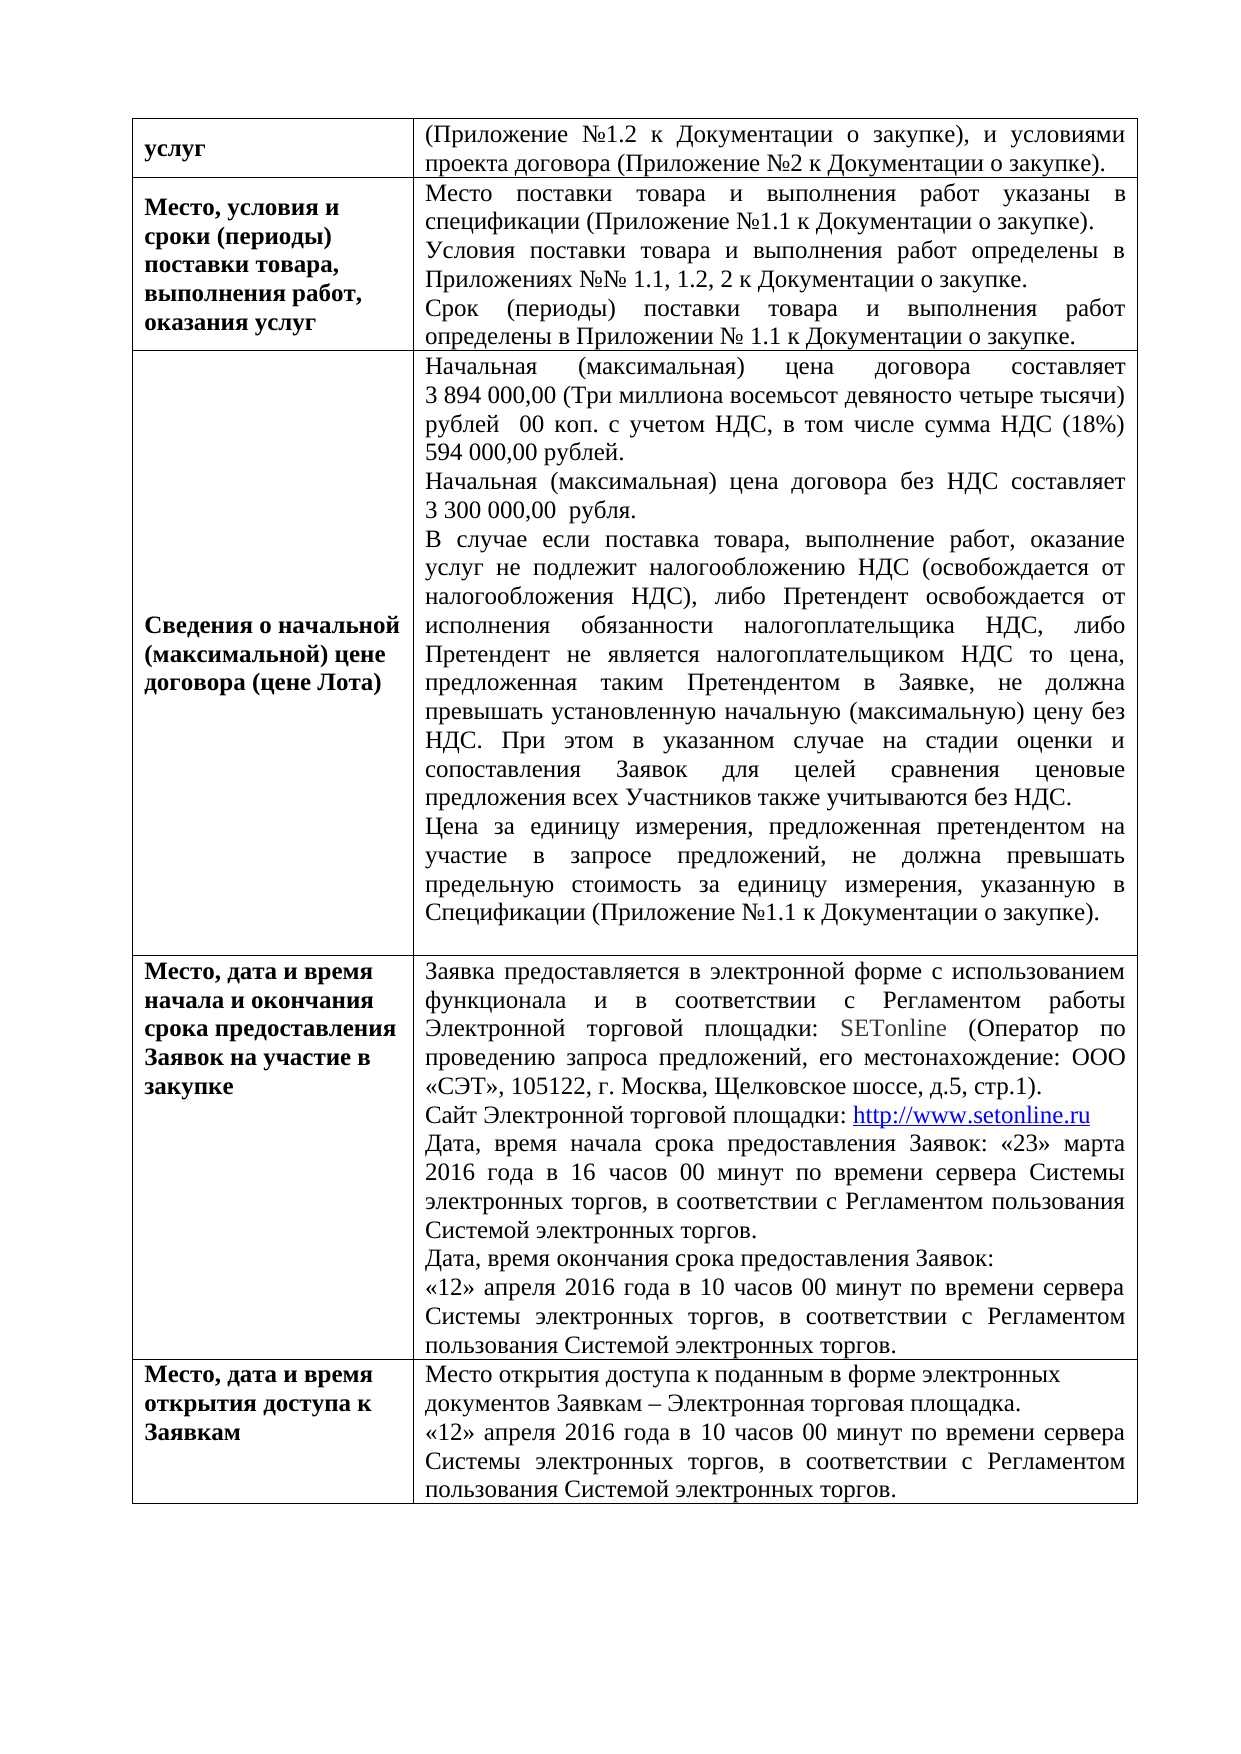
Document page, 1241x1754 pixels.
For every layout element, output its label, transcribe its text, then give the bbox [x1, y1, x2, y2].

table_cell Заявка предоставляется в электронной форме с использованием функционала и в соответствии с Регламентом работы Электронной торговой площадки: SETonline (Оператор по проведению запроса предложений, его местонахождение: ООО «СЭТ», . Москва, Щелковское шоссе, д.5, стр.1). Сайт Электронной торговой площадки: http://www.setonline.ru Дата, время начала срока предоставления Заявок: «23» марта 2016 года в 16 часов 00 минут по времени сервера Системы электронных торгов, в соответствии с Регламентом пользования Системой электронных торгов. Дата, время окончания срока предоставления Заявок: «12» апреля 2016 года в 10 часов 00 минут по времени сервера Системы электронных торгов, в соответствии с Регламентом пользования Системой электронных торгов. [414, 956, 1137, 1358]
table_cell Место, дата и время открытия доступа к Заявкам [133, 1360, 413, 1503]
table_cell Начальная (максимальная) цена договора составляет 3 894 000,00 (Три миллиона восемьсот девяносто четыре тысячи) рублей 00 коп. с учетом НДС, в том числе сумма НДС (18%) 594 000,00 рублей. Начальная (максимальная) цена договора без НДС составляет 3 300 000,00 рубля. В случае если поставка товара, выполнение работ, оказание услуг не подлежит налогообложению НДС (освобождается от налогообложения НДС), либо Претендент освобождается от исполнения обязанности налогоплательщика НДС, либо Претендент не является налогоплательщиком НДС то цена, предложенная таким Претендентом в Заявке, не должна превышать установленную начальную (максимальную) цену без НДС. При этом в указанном случае на стадии оценки и сопоставления Заявок для целей сравнения ценовые предложения всех Участников также учитываются без НДС. Цена за единицу измерения, предложенная претендентом на участие в запросе предложений, не должна превышать предельную стоимость за единицу измерения, указанную в Спецификации (Приложение №1.1 к Документации о закупке). [414, 351, 1137, 955]
table_cell Место, условия и сроки (периоды) поставки товара, выполнения работ, оказания услуг [133, 178, 413, 350]
table_cell Сведения о начальной (максимальной) цене договора (цене Лота) [133, 351, 413, 955]
table_cell Место, дата и время начала и окончания срока предоставления Заявок на участие в закупке [133, 956, 413, 1358]
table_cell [133, 119, 413, 177]
table_cell Место поставки товара и выполнения работ указаны в спецификации (Приложение №1.1 к Документации о закупке). Условия поставки товара и выполнения работ определены в Приложениях №№ 1.1, 1.2, 2 к Документации о закупке. Срок (периоды) поставки товара и выполнения работ определены в Приложении № 1.1 к Документации о закупке. [414, 178, 1137, 350]
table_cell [414, 119, 1137, 177]
table_cell Место открытия доступа к поданным в форме электронных документов Заявкам – Электронная торговая площадка. «12» апреля 2016 года в 10 часов 00 минут по времени сервера Системы электронных торгов, в соответствии с Регламентом пользования Системой электронных торгов. [414, 1360, 1137, 1503]
